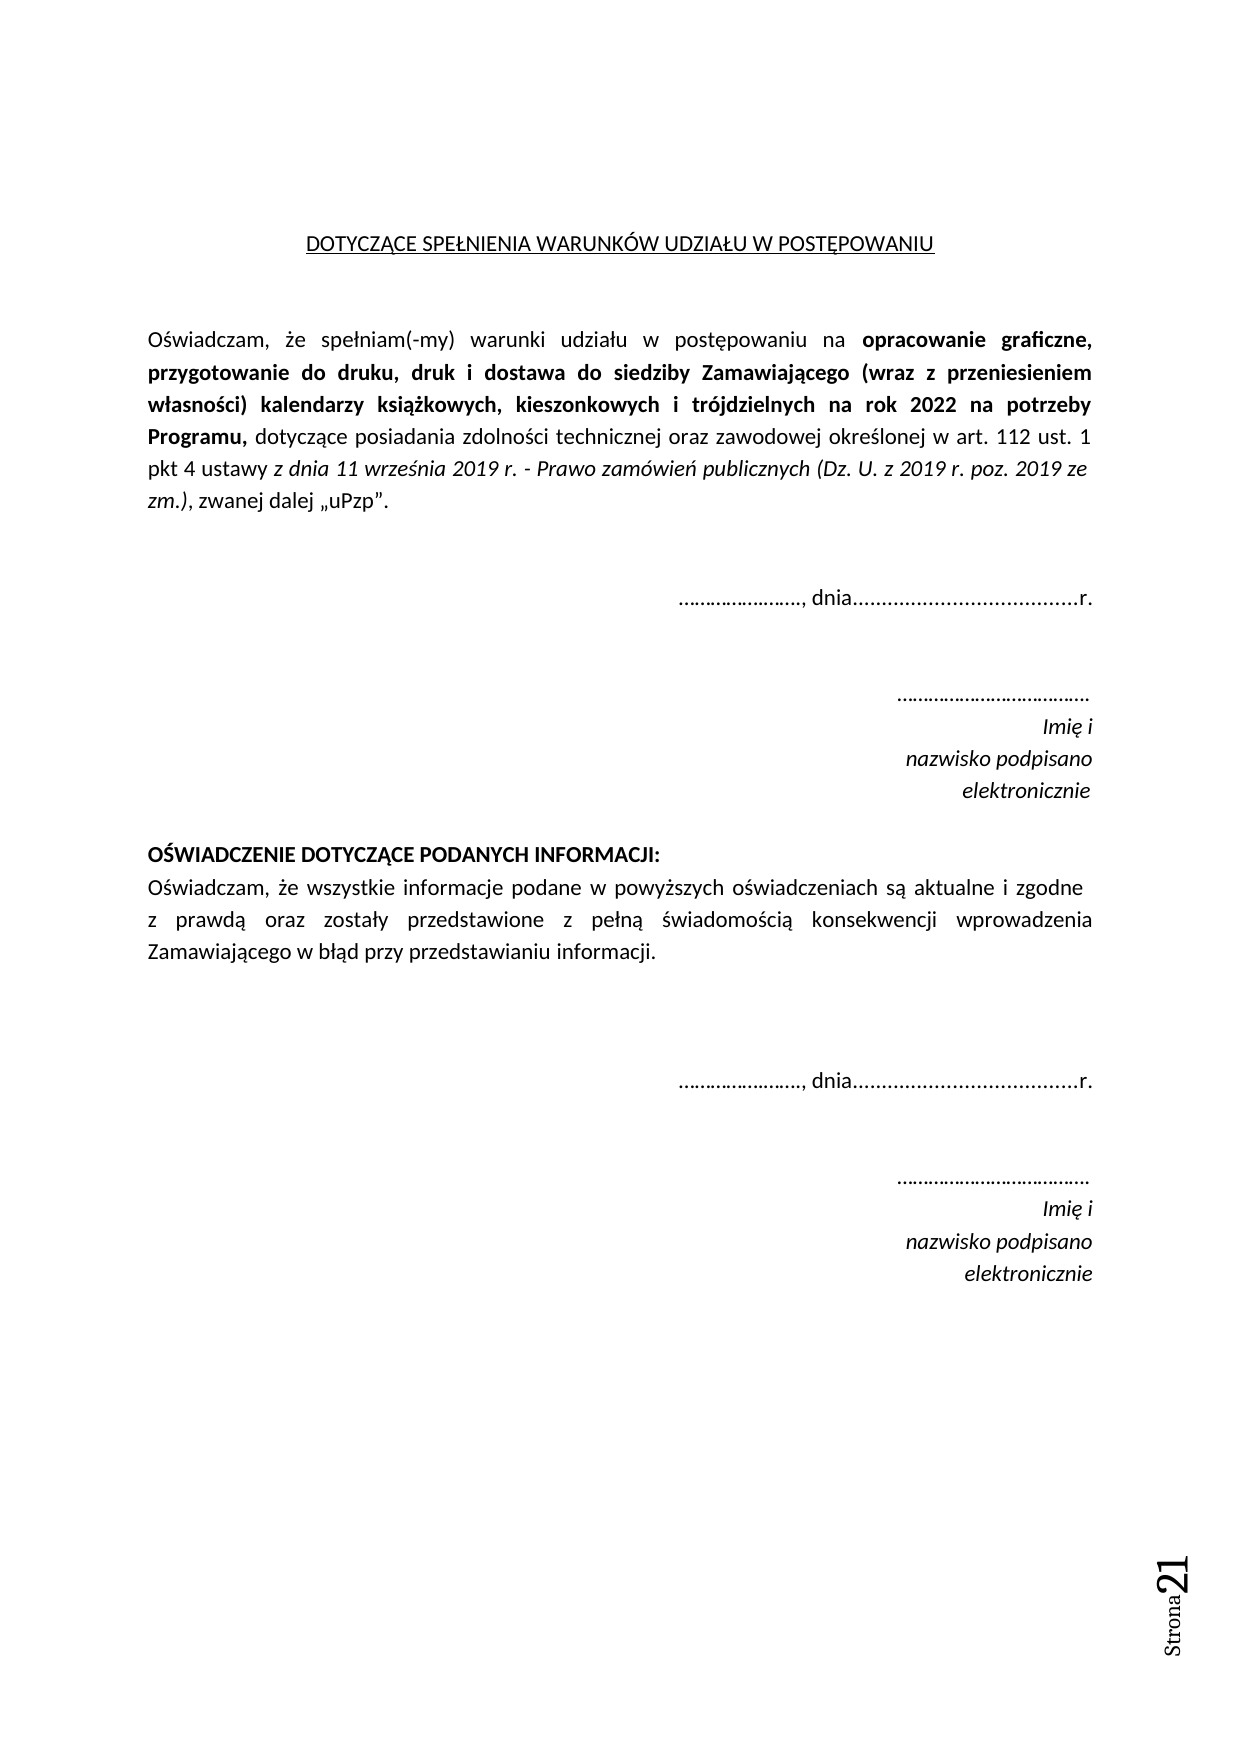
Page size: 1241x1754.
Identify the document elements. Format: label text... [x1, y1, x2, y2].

text Oświadczam, że wszystkie informacje podane w powyższych oświadczeniach są aktualne i zgodne z prawdą oraz zostały przedstawione z pełną świadomością konsekwencji wprowadzenia Zamawiającego w błąd przy przedstawianiu informacji. [148, 873, 1093, 965]
text Imię i nazwisko podpisano elektronicznie [863, 1194, 1093, 1287]
text …………….……., dnia r. [679, 1066, 1105, 1094]
text ………………………………. [121, 1162, 1093, 1190]
text Oświadczam, że spełniam(-my) warunki udziału w postępowaniu na opracowanie graficzne, przygotowanie do druku, druk i dostawa do siedziby Zamawiającego (wraz z przeniesieniem własności) kalendarzy książkowych, kieszonkowych i trójdzielnych na rok 2022 na potrzeby Programu, dotyczące posiadania zdolności technicznej oraz zawodowej określonej w art. 112 ust. 1 pkt 4 ustawy z dnia 11 września 2019 r. - Prawo zamówień publicznych (Dz. U. z 2019 r. poz. 2019 ze zm.), zwanej dalej „uPzp”. [148, 326, 1093, 514]
text …………….……., dnia r. [679, 583, 1105, 611]
subtitle OŚWIADCZENIE DOTYCZĄCE PODANYCH INFORMACJI: [148, 841, 1105, 868]
text Imię i nazwisko podpisano elektronicznie [863, 712, 1093, 804]
text DOTYCZĄCE SPEŁNIENIA WARUNKÓW UDZIAŁU W POSTĘPOWANIU [199, 229, 1041, 257]
text ………………………………. [121, 679, 1093, 708]
